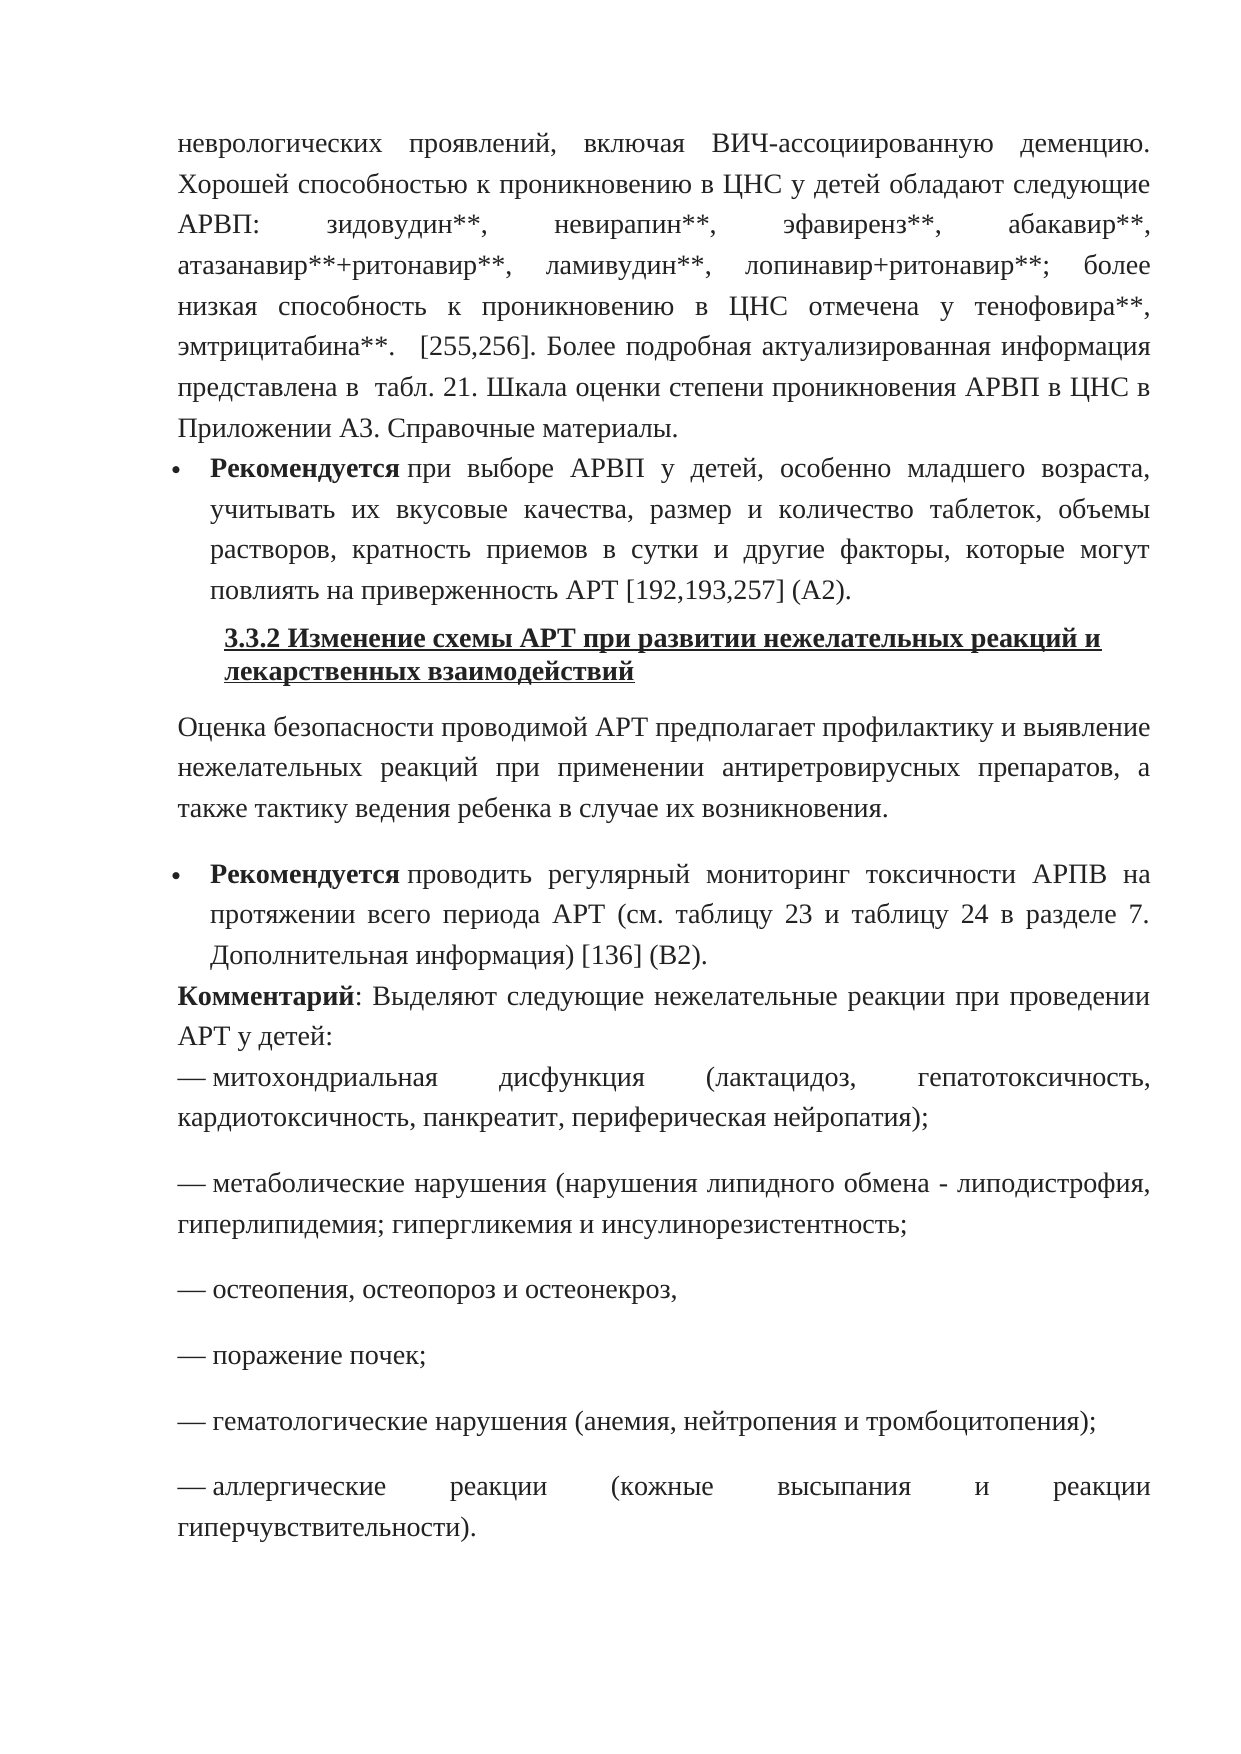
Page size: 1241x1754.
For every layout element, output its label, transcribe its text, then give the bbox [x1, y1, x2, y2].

list Рекомендуется при выборе АРВП у детей, особенно младшего возраста, учитывать их вкусовые качества, размер и количество таблеток, объемы растворов, кратность приемов в сутки и другие факторы, которые могут повлиять на приверженность АРТ [192,193,257] (A2). [172, 443, 1152, 606]
text — остеопения, остеопороз и остеонекроз, [177, 1264, 1152, 1305]
text — митохондриальная дисфункция (лактацидоз, гепатотоксичность, кардиотоксичность, панкреатит, периферическая нейропатия); [177, 1052, 1152, 1133]
text — поражение почек; [177, 1330, 1152, 1370]
text — аллергические реакции (кожные высыпания и реакции гиперчувствительности). [177, 1461, 1152, 1542]
text — гематологические нарушения (анемия, нейтропения и тромбоцитопения); [177, 1395, 1152, 1436]
text — метаболические нарушения (нарушения липидного обмена - липодистрофия, гиперлипидемия; гипергликемия и инсулинорезистентность; [177, 1158, 1152, 1239]
text 3.3.2 Изменение схемы АРТ при развитии нежелательных реакций и лекарственных взаимодействий [224, 621, 1105, 686]
list Рекомендуется проводить регулярный мониторинг токсичности АРПВ на протяжении всего периода АРТ (см. таблицу 23 и таблицу 24 в разделе 7. Дополнительная информация) [136] (В2). [172, 848, 1152, 970]
text Оценка безопасности проводимой АРТ предполагает профилактику и выявление нежелательных реакций при применении антиретровирусных препаратов, а также тактику ведения ребенка в случае их возникновения. [177, 702, 1152, 823]
text Комментарий: Выделяют следующие нежелательные реакции при проведении АРТ у детей: [177, 970, 1152, 1052]
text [177, 118, 1152, 443]
